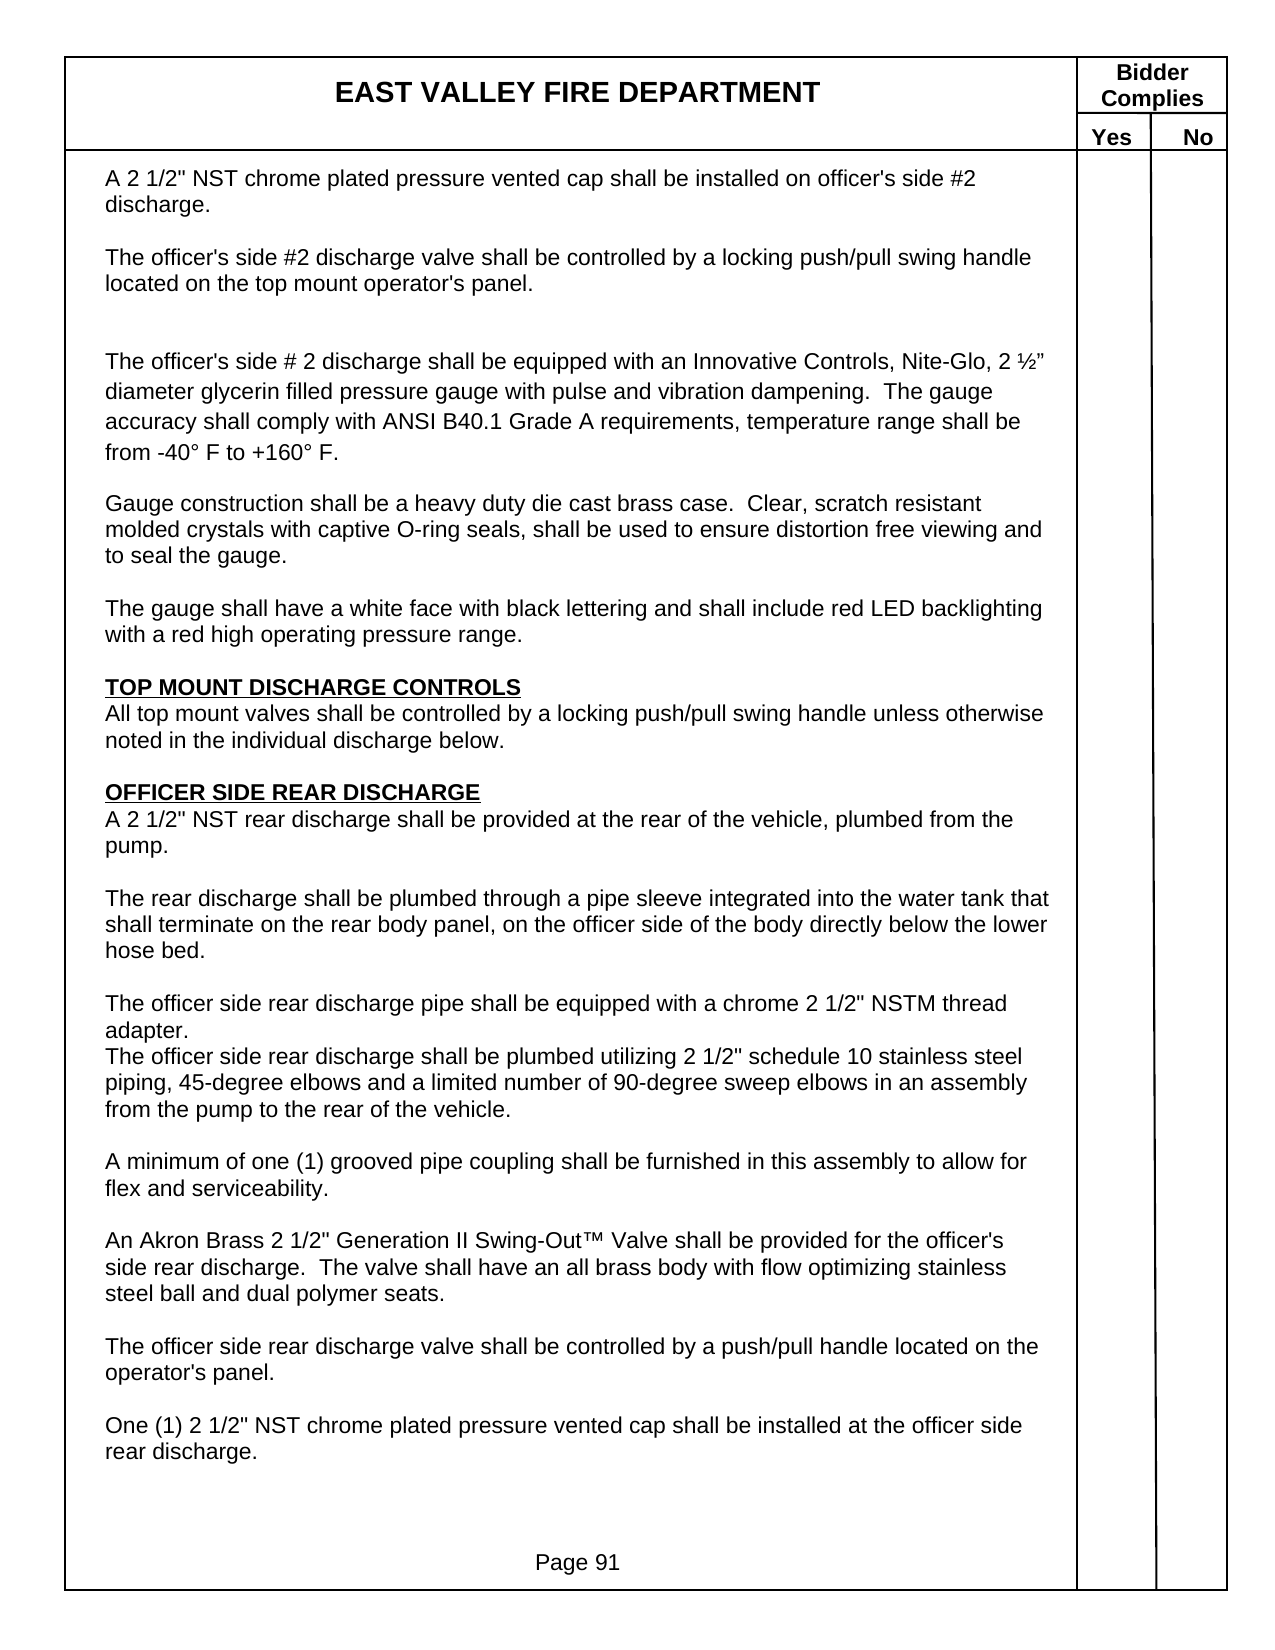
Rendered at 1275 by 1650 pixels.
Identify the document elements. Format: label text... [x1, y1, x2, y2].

text A 2 1/2" NST rear discharge shall be provided at the rear of the vehicle, plumbed from the pump. [105, 806, 1050, 858]
text A 2 1/2" NST chrome plated pressure vented cap shall be installed on officer's side #2 discharge. [105, 165, 1050, 218]
text The officer's side #2 discharge valve shall be controlled by a locking push/pull swing handle located on the top mount operator's panel. [105, 244, 1050, 297]
text The officer's side # 2 discharge shall be equipped with an Innovative Controls, Nite-Glo, 2 ½” diameter glycerin filled pressure gauge with pulse and vibration dampening. The gauge accuracy shall comply with ANSI B40.1 Grade A requirements, temperature range shall be from -40° F to +160° F. [105, 348, 1050, 465]
subtitle OFFICER SIDE REAR DISCHARGE [105, 779, 1050, 806]
text The officer side rear discharge valve shall be controlled by a push/pull handle located on the operator's panel. [105, 1333, 1050, 1386]
text The officer side rear discharge shall be plumbed utilizing 2 1/2" schedule 10 stainless steel piping, 45-degree elbows and a limited number of 90-degree sweep elbows in an assembly from the pump to the rear of the vehicle. [105, 1043, 1050, 1122]
text Gauge construction shall be a heavy duty die cast brass case. Clear, scratch resistant molded crystals with captive O-ring seals, shall be used to ensure distortion free viewing and to seal the gauge. [105, 489, 1050, 568]
text All top mount valves shall be controlled by a locking push/pull swing handle unless otherwise noted in the individual discharge below. [105, 700, 1050, 753]
text The officer side rear discharge pipe shall be equipped with a chrome 2 1/2" NSTM thread adapter. [105, 990, 1050, 1043]
text An Akron Brass 2 1/2" Generation II Swing-Out™ Valve shall be provided for the officer's side rear discharge. The valve shall have an all brass body with flow optimizing stainless steel ball and dual polymer seats. [105, 1227, 1050, 1306]
text The gauge shall have a white face with black lettering and shall include red LED backlighting with a red high operating pressure range. [105, 595, 1050, 648]
text The rear discharge shall be plumbed through a pipe sleeve integrated into the water tank that shall terminate on the rear body panel, on the officer side of the body directly below the lower hose bed. [105, 885, 1050, 964]
text One (1) 2 1/2" NST chrome plated pressure vented cap shall be installed at the officer side rear discharge. [105, 1412, 1050, 1464]
subtitle TOP MOUNT DISCHARGE CONTROLS [105, 674, 1050, 700]
text A minimum of one (1) grooved pipe coupling shall be furnished in this assembly to allow for flex and serviceability. [105, 1148, 1050, 1201]
